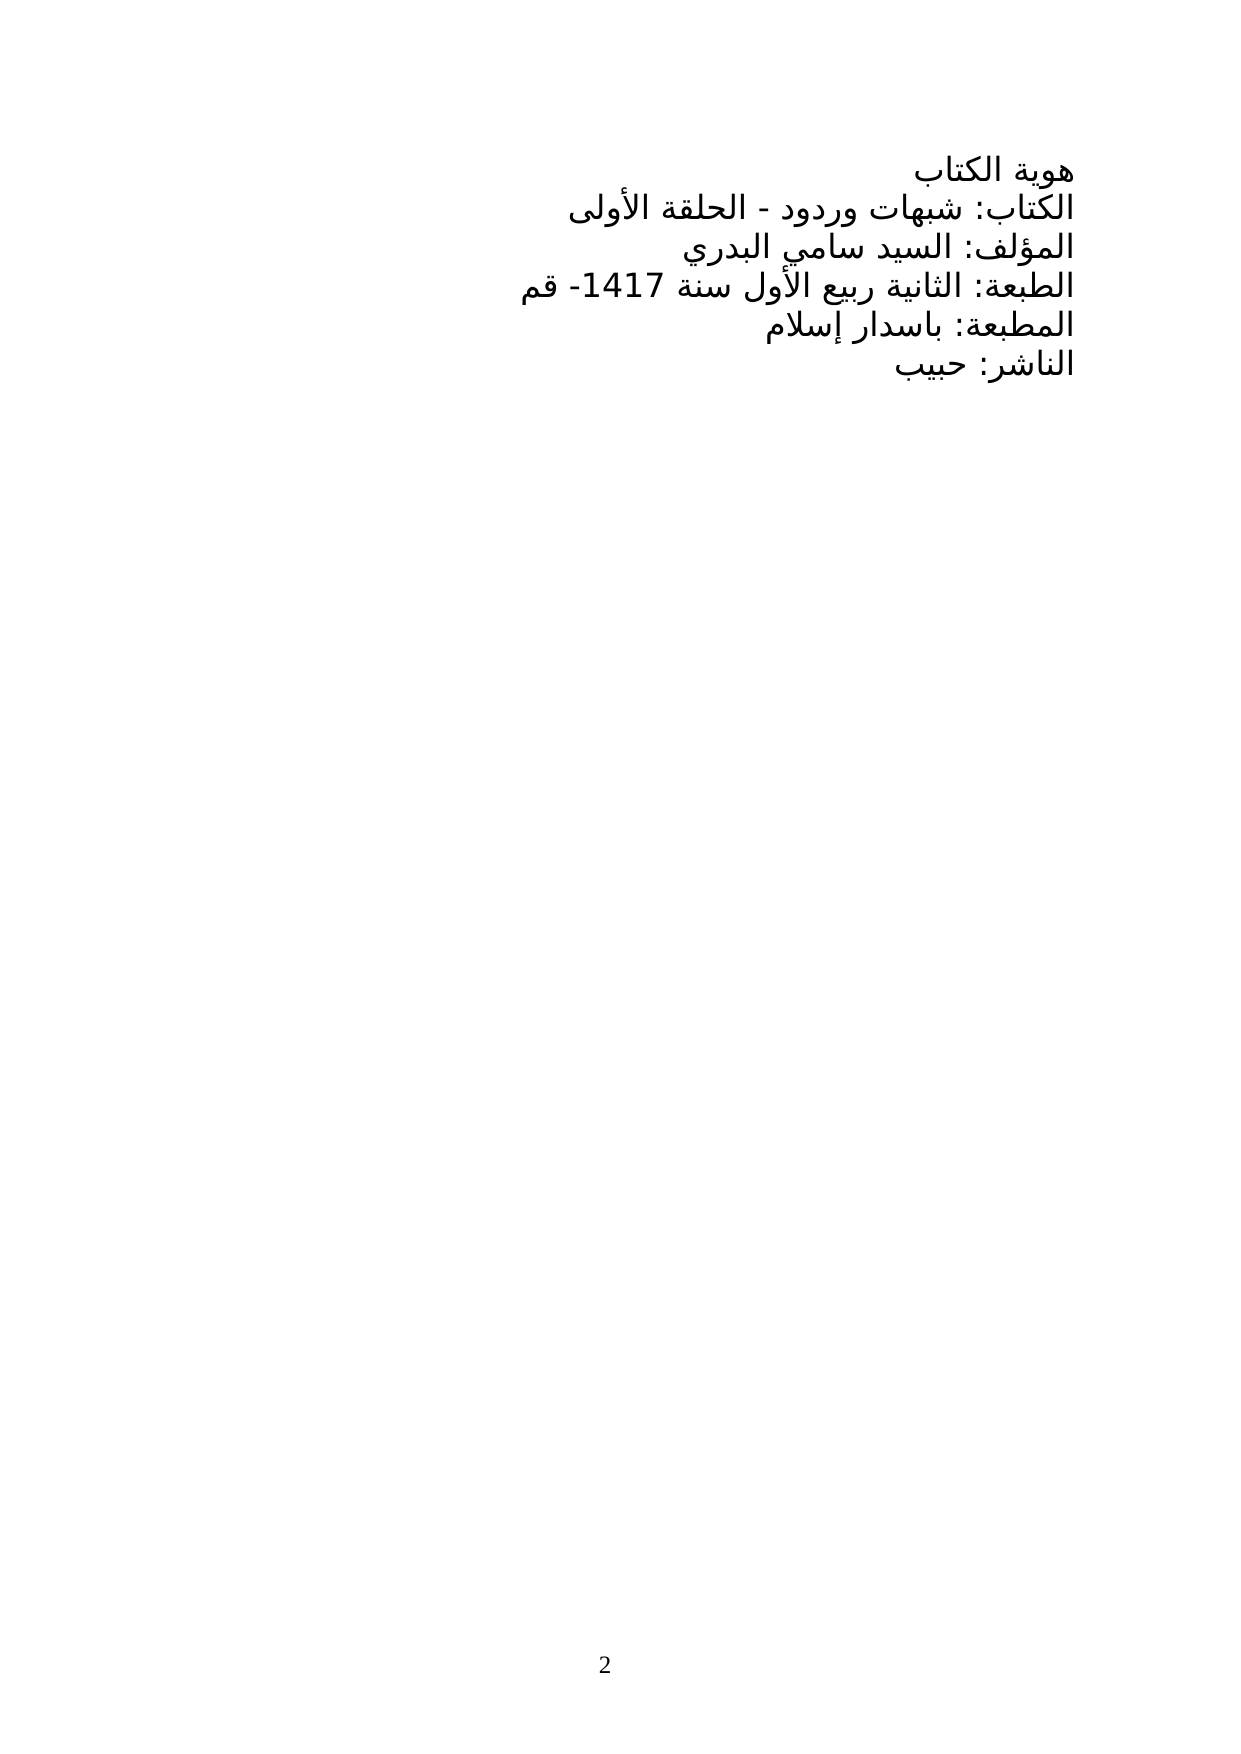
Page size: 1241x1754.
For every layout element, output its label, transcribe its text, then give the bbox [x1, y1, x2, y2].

text المؤلف: السيد سامي البدري [135, 228, 1105, 267]
text المطبعة: باسدار إسلام [135, 305, 1105, 344]
text الكتاب: شبهات وردود - الحلقة الأولى [135, 189, 1105, 228]
text الطبعة: الثانية ربيع الأول سنة 1417- قم [135, 267, 1105, 305]
text الناشر: حبيب [135, 344, 1105, 383]
text هوية الكتاب [135, 150, 1105, 189]
